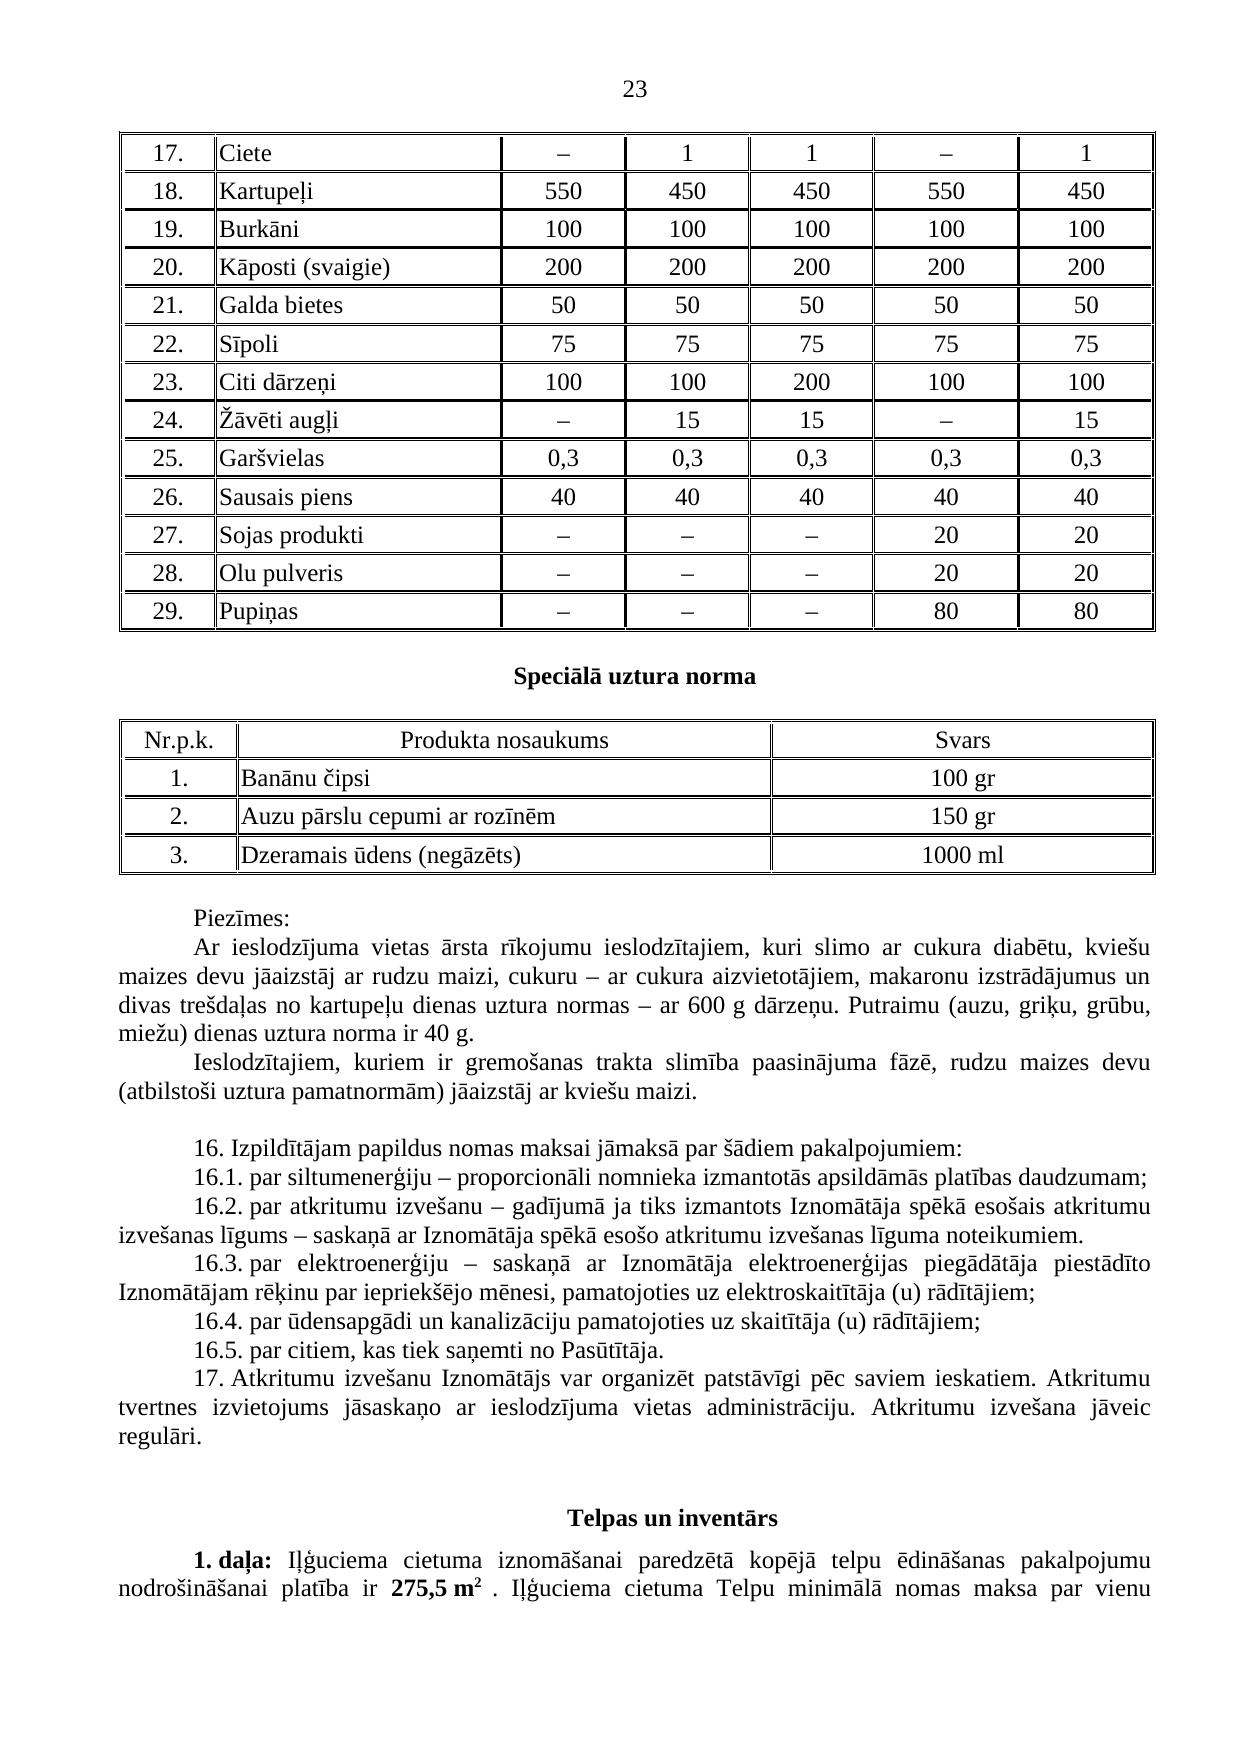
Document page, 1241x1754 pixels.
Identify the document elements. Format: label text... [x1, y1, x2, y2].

table_cell 25. [122, 437, 214, 475]
table_cell 2. [122, 795, 236, 833]
table_cell 75 [627, 326, 748, 361]
table_cell 15 [1020, 399, 1152, 437]
table_cell 1000 ml [771, 833, 1153, 872]
table_cell 29. [122, 590, 216, 628]
text 16.5. par citiem, kas tiek saņemti no Pasūtītāja. [118, 1335, 1152, 1363]
table_cell 100 [627, 211, 748, 246]
table_cell Kartupeļi [217, 173, 500, 208]
table_cell 100 gr [771, 757, 1154, 795]
table_cell 80 [874, 594, 1018, 628]
table_cell – [501, 594, 625, 628]
table_cell 75 [875, 326, 1017, 361]
table_cell 550 [503, 173, 624, 208]
table_cell Citi dārzeņi [217, 364, 500, 399]
table_cell Kāposti (svaigie) [217, 249, 500, 284]
table_cell 20 [1018, 552, 1154, 590]
table_cell 17. [122, 135, 216, 169]
table_cell 15 [751, 402, 872, 437]
table_cell 200 [751, 364, 872, 399]
table_cell 200 [503, 249, 624, 284]
list Ar ieslodzījuma vietas ārsta rīkojumu ieslodzītajiem, kuri slimo ar cukura diabētu, kviešu maizes devu jāaizstāj ar rudzu maizi, cukuru – ar cukura aizvietotājiem, makaronu izstrādājumus un divas trešdaļas no kartupeļu dienas uztura normas – ar 600 g dārzeņu. Putraimu (auzu, griķu, grūbu, miežu) dienas uztura norma ir 40 g. [118, 932, 1152, 1047]
table_cell – [503, 555, 624, 590]
table_cell 23. [120, 361, 216, 399]
table_cell 100 [503, 364, 624, 399]
table_cell – [751, 517, 872, 552]
table_cell 50 [1020, 284, 1153, 322]
table_cell Žāvēti augļi [217, 402, 500, 437]
table_cell 0,3 [875, 441, 1017, 475]
table_cell 450 [1020, 170, 1153, 208]
text 16.2. par atkritumu izvešanu – gadījumā ja tiks izmantots Iznomātāja spēkā esošais atkritumu izvešanas līgums – saskaņā ar Iznomātāja spēkā esošo atkritumu izvešanas līguma noteikumiem. [118, 1191, 1152, 1248]
table_cell 200 [751, 249, 872, 284]
table_cell Olu pulveris [217, 555, 500, 590]
table_cell 40 [1020, 475, 1153, 514]
table_cell 40 [627, 479, 748, 514]
text Telpas un inventārs [118, 1503, 1152, 1532]
table_cell 50 [627, 288, 748, 322]
table_header Nr.p.k. [122, 722, 237, 757]
table_header Produkta nosaukums [238, 722, 771, 757]
table_cell 0,3 [627, 441, 748, 475]
table_cell 100 [875, 211, 1017, 246]
table_cell 21. [122, 284, 214, 322]
table_cell 100 [503, 211, 624, 246]
table_cell 200 [875, 249, 1017, 284]
table_cell 19. [120, 208, 214, 246]
table_cell 150 gr [773, 795, 1153, 833]
text 16.3. par elektroenerģiju – saskaņā ar Iznomātāja elektroenerģijas piegādātāja piestādīto Iznomātājam rēķinu par iepriekšējo mēnesi, pamatojoties uz elektroskaitītāja (u) rādītājiem; [118, 1248, 1152, 1306]
table_cell 15 [627, 402, 748, 437]
table_cell Pupiņas [216, 594, 501, 628]
list Ieslodzītajiem, kuriem ir gremošanas trakta slimība paasinājuma fāzē, rudzu maizes devu (atbilstoši uztura pamatnormām) jāaizstāj ar kviešu maizi. [118, 1047, 1152, 1105]
table_cell 50 [751, 288, 872, 322]
table_cell 450 [627, 173, 748, 208]
table_cell Dzeramais ūdens (negāzēts) [238, 837, 771, 872]
table_cell 1 [1018, 135, 1152, 169]
table_cell 20 [1018, 514, 1154, 552]
table_cell – [503, 517, 624, 552]
table_cell – [627, 555, 748, 590]
table_cell 27. [120, 514, 216, 552]
table_cell 75 [1020, 323, 1153, 361]
table_cell 40 [503, 479, 624, 514]
table_cell 28. [120, 552, 216, 590]
table_cell – [751, 555, 872, 590]
table_cell 24. [122, 399, 214, 437]
text 17. Atkritumu izvešanu Iznomātājs var organizēt patstāvīgi pēc saviem ieskatiem. Atkritumu tvertnes izvietojums jāsaskaņo ar ieslodzījuma vietas administrāciju. Atkritumu izvešana jāveic regulāri. [118, 1363, 1152, 1450]
table_cell 50 [503, 288, 624, 322]
table_cell – [750, 594, 874, 628]
table_cell 22. [122, 323, 214, 361]
table_cell Galda bietes [217, 288, 500, 322]
table_cell – [875, 402, 1017, 437]
table_cell 0,3 [1020, 437, 1153, 475]
table_cell Sojas produkti [217, 517, 500, 552]
table_cell 0,3 [503, 441, 624, 475]
table_cell 20. [122, 246, 214, 284]
table_cell 75 [503, 326, 624, 361]
text Speciālā uztura norma [118, 661, 1152, 689]
table_cell 1 [625, 135, 749, 169]
table_cell 75 [751, 326, 872, 361]
table_cell 100 [1018, 361, 1154, 399]
table_cell 200 [627, 249, 748, 284]
table_cell Garšvielas [217, 441, 500, 475]
table_cell 100 [627, 364, 748, 399]
table_cell Banānu čipsi [239, 760, 770, 795]
text 16.4. par ūdensapgādi un kanalizāciju pamatojoties uz skaitītāja (u) rādītājiem; [118, 1306, 1152, 1335]
table_cell 40 [875, 479, 1017, 514]
table_cell 40 [751, 479, 872, 514]
table_cell Sīpoli [217, 326, 500, 361]
table_cell 100 [1020, 208, 1154, 246]
table_cell Sausais piens [217, 479, 500, 514]
table_header Svars [771, 722, 1152, 757]
table_cell 1. [120, 757, 237, 795]
table_cell 100 [751, 211, 872, 246]
table_cell – [625, 594, 749, 628]
table_cell 80 [1018, 590, 1153, 628]
table_cell 450 [751, 173, 872, 208]
table_cell 200 [1020, 246, 1152, 284]
table_cell 100 [875, 364, 1017, 399]
table_cell – [874, 133, 1018, 169]
table_cell 18. [122, 170, 214, 208]
table_cell 20 [875, 517, 1017, 552]
table_cell 0,3 [751, 441, 872, 475]
table_cell – [627, 517, 748, 552]
table_cell 20 [875, 555, 1017, 590]
table_cell 550 [875, 173, 1017, 208]
table_cell Auzu pārslu cepumi ar rozīnēm [239, 799, 770, 833]
text 16. Izpildītājam papildus nomas maksai jāmaksā par šādiem pakalpojumiem: [118, 1133, 1152, 1162]
table_cell 26. [122, 475, 214, 514]
table_cell 50 [875, 288, 1017, 322]
table_cell – [501, 135, 625, 169]
table_cell Burkāni [217, 211, 500, 246]
text 16.1. par siltumenerģiju – proporcionāli nomnieka izmantotās apsildāmās platības daudzumam; [118, 1162, 1152, 1191]
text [118, 1545, 1152, 1602]
table_cell Ciete [216, 135, 501, 169]
table_cell – [503, 402, 624, 437]
table_cell 1 [750, 135, 874, 169]
table_cell 3. [122, 833, 237, 872]
list Piezīmes: [118, 903, 1152, 932]
